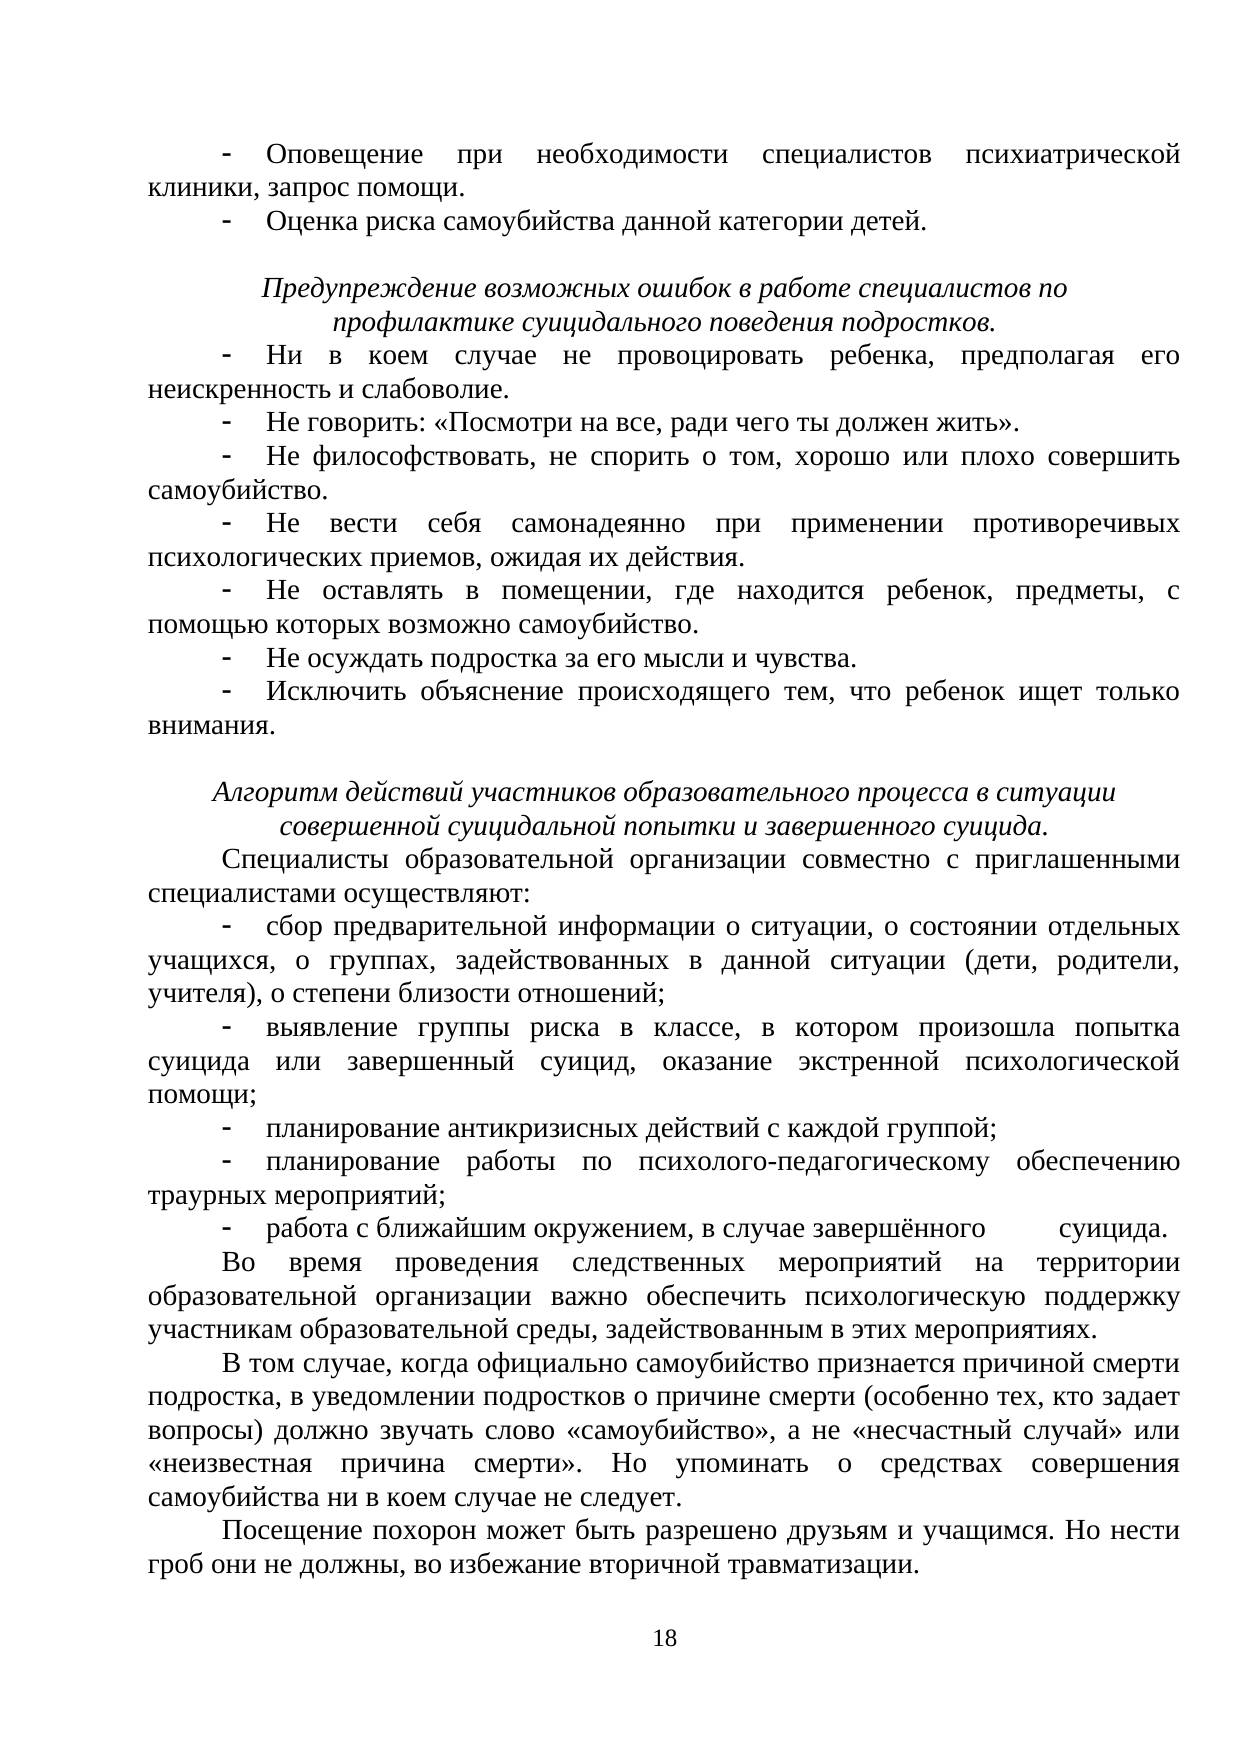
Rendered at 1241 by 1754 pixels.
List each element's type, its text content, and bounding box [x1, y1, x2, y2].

text В том случае, когда официально самоубийство признается причиной смерти подростка, в уведомлении подростков о причине смерти (особенно тех, кто задает вопросы) должно звучать слово «самоубийство», а не «несчастный случай» или «неизвестная причина смерти». Но упоминать о средствах совершения самоубийства ни в коем случае не следует. [148, 1345, 1181, 1512]
text Предупреждение возможных ошибок в работе специалистов по [148, 270, 1181, 304]
list планирование работы по психолого-педагогическому обеспечению траурных мероприятий; [148, 1143, 1181, 1211]
list Не философствовать, не спорить о том, хорошо или плохо совершить самоубийство. [148, 438, 1181, 505]
text Посещение похорон может быть разрешено друзьям и учащимся. Но нести гроб они не должны, во избежание вторичной травматизации. [148, 1512, 1181, 1579]
list Не вести себя самонадеянно при применении противоречивых психологических приемов, ожидая их действия. [148, 505, 1181, 572]
text Во время проведения следственных мероприятий на территории образовательной организации важно обеспечить психологическую поддержку участникам образовательной среды, задействованным в этих мероприятиях. [148, 1244, 1181, 1345]
list Не говорить: «Посмотри на все, ради чего ты должен жить». [148, 404, 1181, 438]
list сбор предварительной информации о ситуации, о состоянии отдельных учащихся, о группах, задействованных в данной ситуации (дети, родители, учителя), о степени близости отношений; [148, 908, 1181, 1009]
list Ни в коем случае не провоцировать ребенка, предполагая его неискренность и слабоволие. [148, 337, 1181, 404]
text Алгоритм действий участников образовательного процесса в ситуации совершенной суицидальной попытки и завершенного суицида. [148, 774, 1181, 841]
list Оповещение при необходимости специалистов психиатрической клиники, запрос помощи. [148, 136, 1181, 203]
list Исключить объяснение происходящего тем, что ребенок ищет только внимания. [148, 673, 1181, 741]
list работа с ближайшим окружением, в случае завершённого суицида. [148, 1211, 1181, 1244]
list выявление группы риска в классе, в котором произошла попытка суицида или завершенный суицид, оказание экстренной психологической помощи; [148, 1009, 1181, 1110]
list Не оставлять в помещении, где находится ребенок, предметы, с помощью которых возможно самоубийство. [148, 572, 1181, 640]
text профилактике суицидального поведения подростков. [148, 304, 1181, 337]
text Специалисты образовательной организации совместно с приглашенными специалистами осуществляют: [148, 841, 1181, 908]
list Не осуждать подростка за его мысли и чувства. [148, 640, 1181, 673]
list Оценка риска самоубийства данной категории детей. [148, 203, 1181, 237]
list планирование антикризисных действий с каждой группой; [148, 1110, 1181, 1143]
